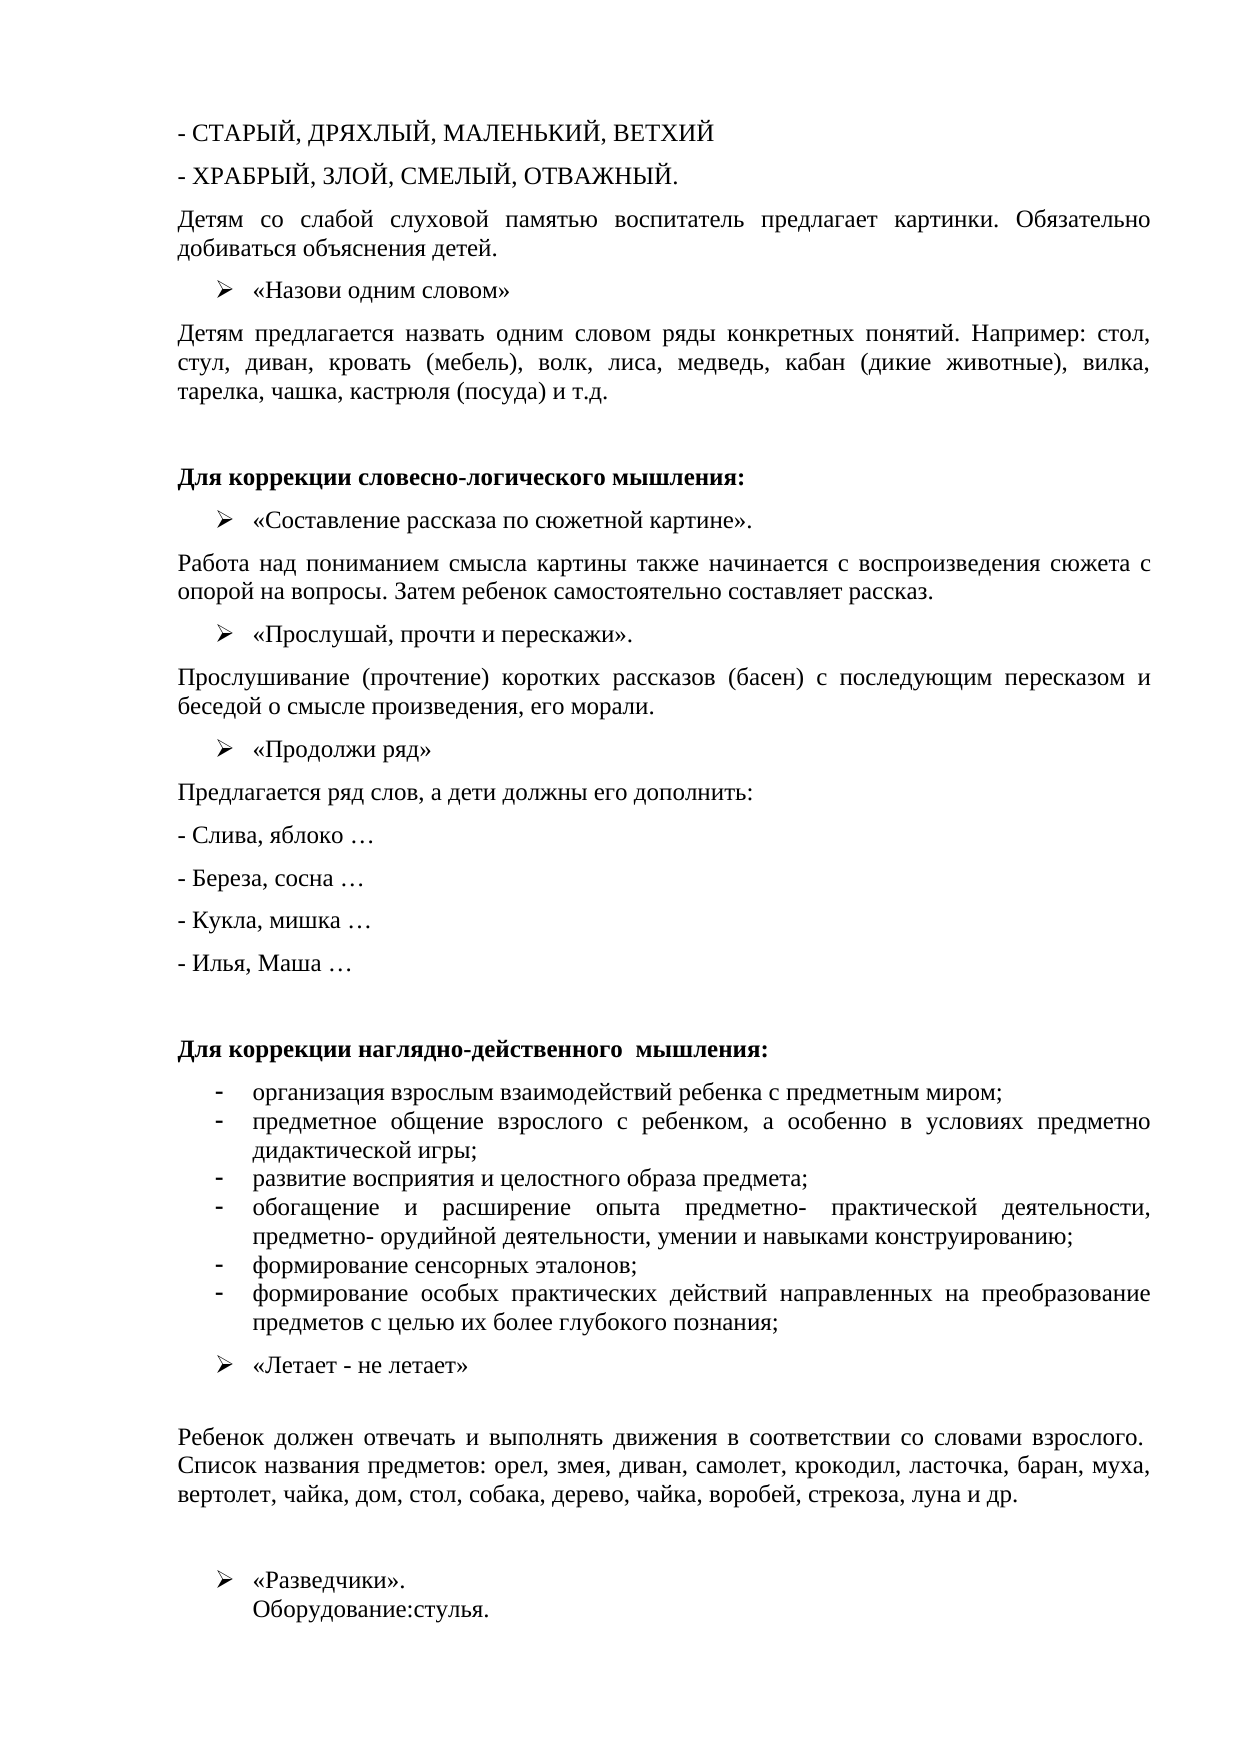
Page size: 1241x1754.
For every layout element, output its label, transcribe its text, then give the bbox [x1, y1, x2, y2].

list «Летает - не летает» [215, 1350, 1152, 1379]
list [215, 1565, 1152, 1623]
list формирование сенсорных эталонов; [215, 1250, 1152, 1278]
text - ХРАБРЫЙ, ЗЛОЙ, СМЕЛЫЙ, ОТВАЖНЫЙ. [177, 161, 1152, 190]
text Для коррекции наглядно-действенного мышления: [177, 1034, 1152, 1063]
text Ребенок должен отвечать и выполнять движения в соответствии со словами взрослого. Список названия предметов: орел, змея, диван, самолет, крокодил, ласточка, баран, муха, вертолет, чайка, дом, стол, собака, дерево, чайка, воробей, стрекоза, луна и др. [177, 1393, 1152, 1508]
list «Составление рассказа по сюжетной картине». [215, 505, 1152, 533]
text Работа над пониманием смысла картины также начинается с воспроизведения сюжета с опорой на вопросы. Затем ребенок самостоятельно составляет рассказ. [177, 548, 1152, 605]
text - Илья, Маша … [177, 948, 1152, 977]
list предметное общение взрослого с ребенком, а особенно в условиях предметно дидактической игры; [215, 1106, 1152, 1163]
text - СТАРЫЙ, ДРЯХЛЫЙ, МАЛЕНЬКИЙ, ВЕТХИЙ [177, 118, 1152, 147]
list «Прослушай, прочти и перескажи». [215, 619, 1152, 648]
list организация взрослым взаимодействий ребенка с предметным миром; [215, 1077, 1152, 1106]
text Прослушивание (прочтение) коротких рассказов (басен) с последующим пересказом и беседой о смысле произведения, его морали. [177, 662, 1152, 720]
list формирование особых практических действий направленных на преобразование предметов с целью их более глубокого познания; [215, 1278, 1152, 1336]
text Для коррекции словесно-логического мышления: [177, 462, 1152, 491]
list развитие восприятия и целостного образа предмета; [215, 1163, 1152, 1192]
list «Назови одним словом» [215, 276, 1152, 304]
text Детям предлагается назвать одним словом ряды конкретных понятий. Например: стол, стул, диван, кровать (мебель), волк, лиса, медведь, кабан (дикие животные), вилка, тарелка, чашка, кастрюля (посуда) и т.д. [177, 318, 1152, 405]
text - Кукла, мишка … [177, 906, 1152, 934]
text Предлагается ряд слов, а дети должны его дополнить: [177, 777, 1152, 806]
list «Продолжи ряд» [215, 734, 1152, 763]
text - Береза, сосна … [177, 863, 1152, 891]
text Детям со слабой слуховой памятью воспитатель предлагает картинки. Обязательно добиваться объяснения детей. [177, 204, 1152, 261]
list обогащение и расширение опыта предметно- практической деятельности, предметно- орудийной деятельности, умении и навыками конструированию; [215, 1192, 1152, 1250]
text - Слива, яблоко … [177, 820, 1152, 848]
